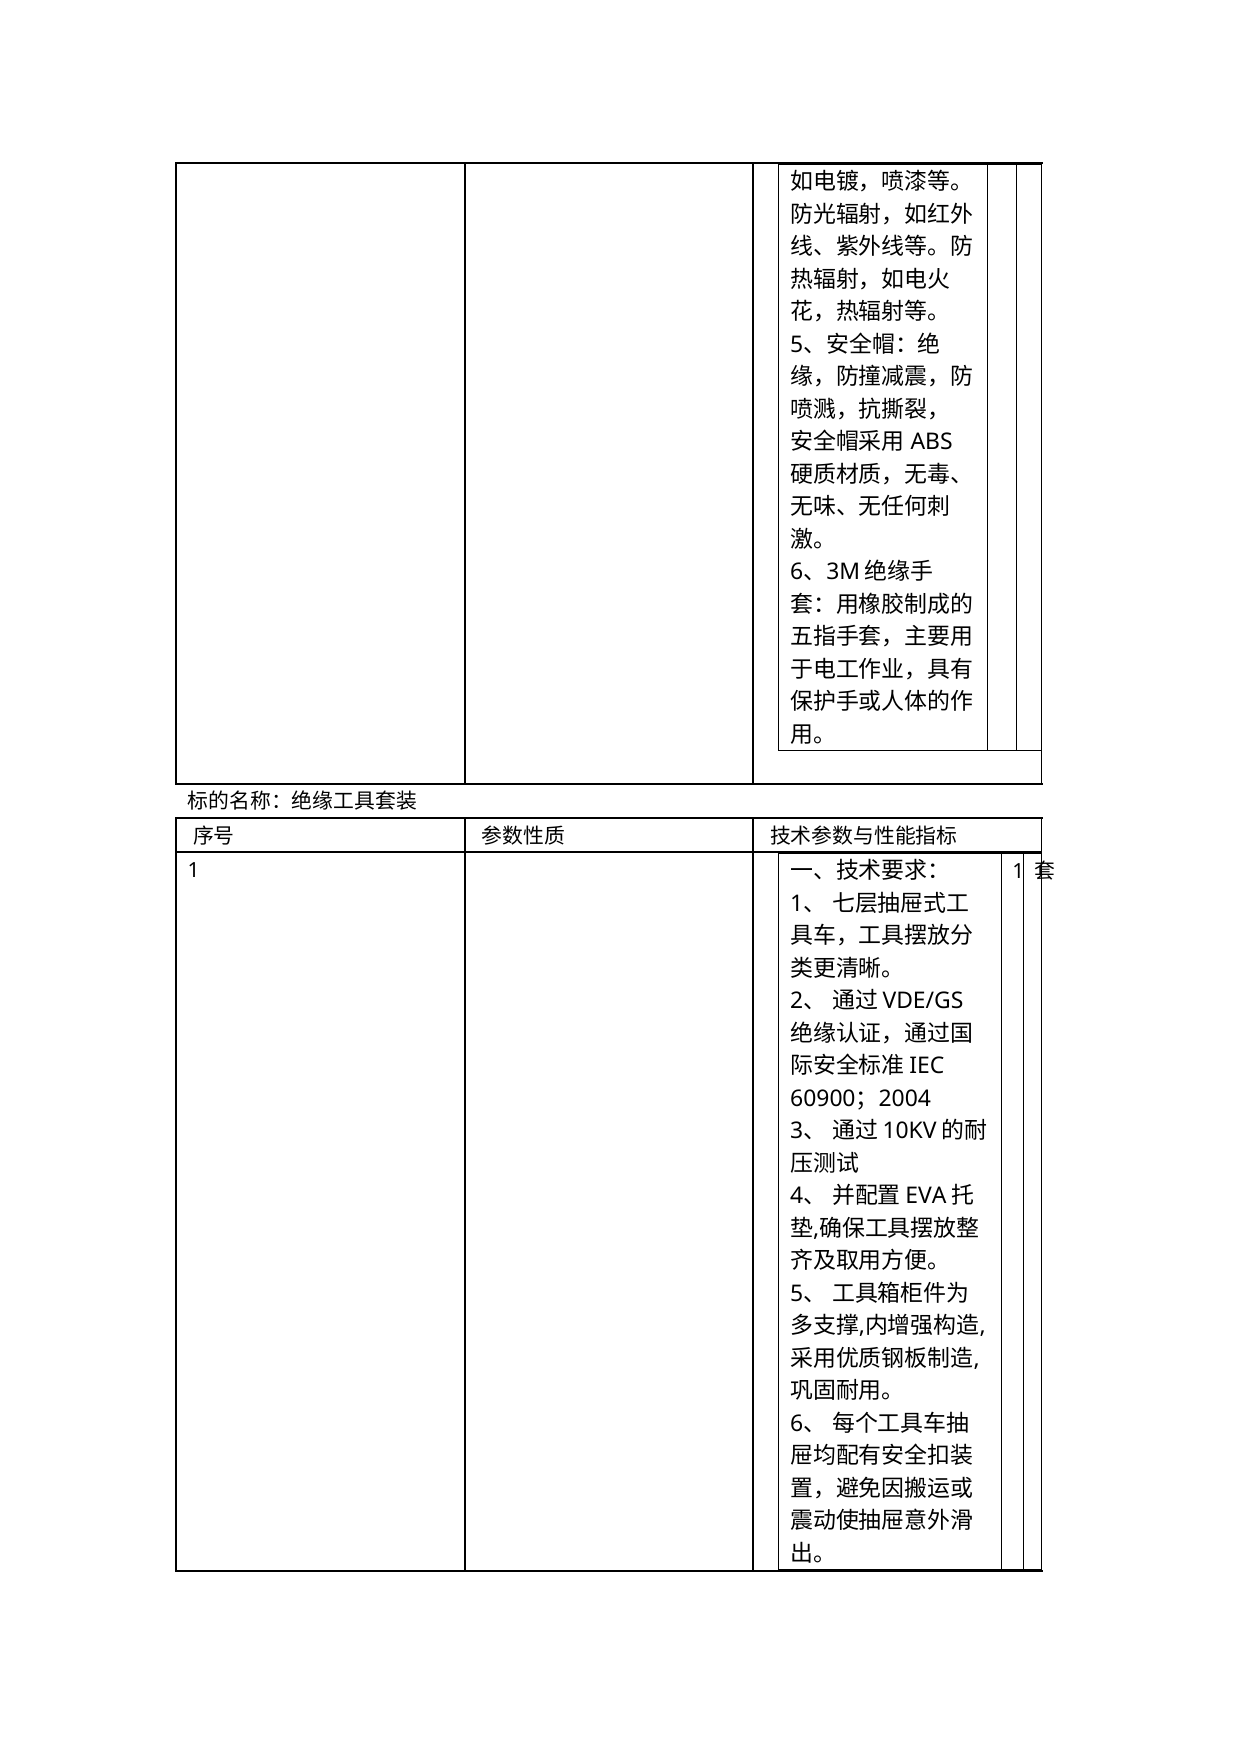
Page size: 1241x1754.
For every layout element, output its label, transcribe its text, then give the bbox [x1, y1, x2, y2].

table_header 序号 [177, 819, 464, 851]
table_cell [1002, 854, 1023, 1569]
table_cell [466, 853, 752, 1570]
table_cell [779, 854, 1001, 1569]
table_header 参数性质 [466, 819, 752, 851]
table_cell [1024, 854, 1041, 1569]
table_header 技术参数与性能指标 [754, 819, 1041, 851]
table_cell [466, 164, 752, 783]
table_cell 1 [177, 853, 464, 1570]
table_cell 1 [177, 164, 464, 783]
table_cell [754, 853, 778, 1570]
table_cell [754, 164, 1041, 783]
text 标的名称：绝缘工具套装 [187, 785, 1053, 817]
